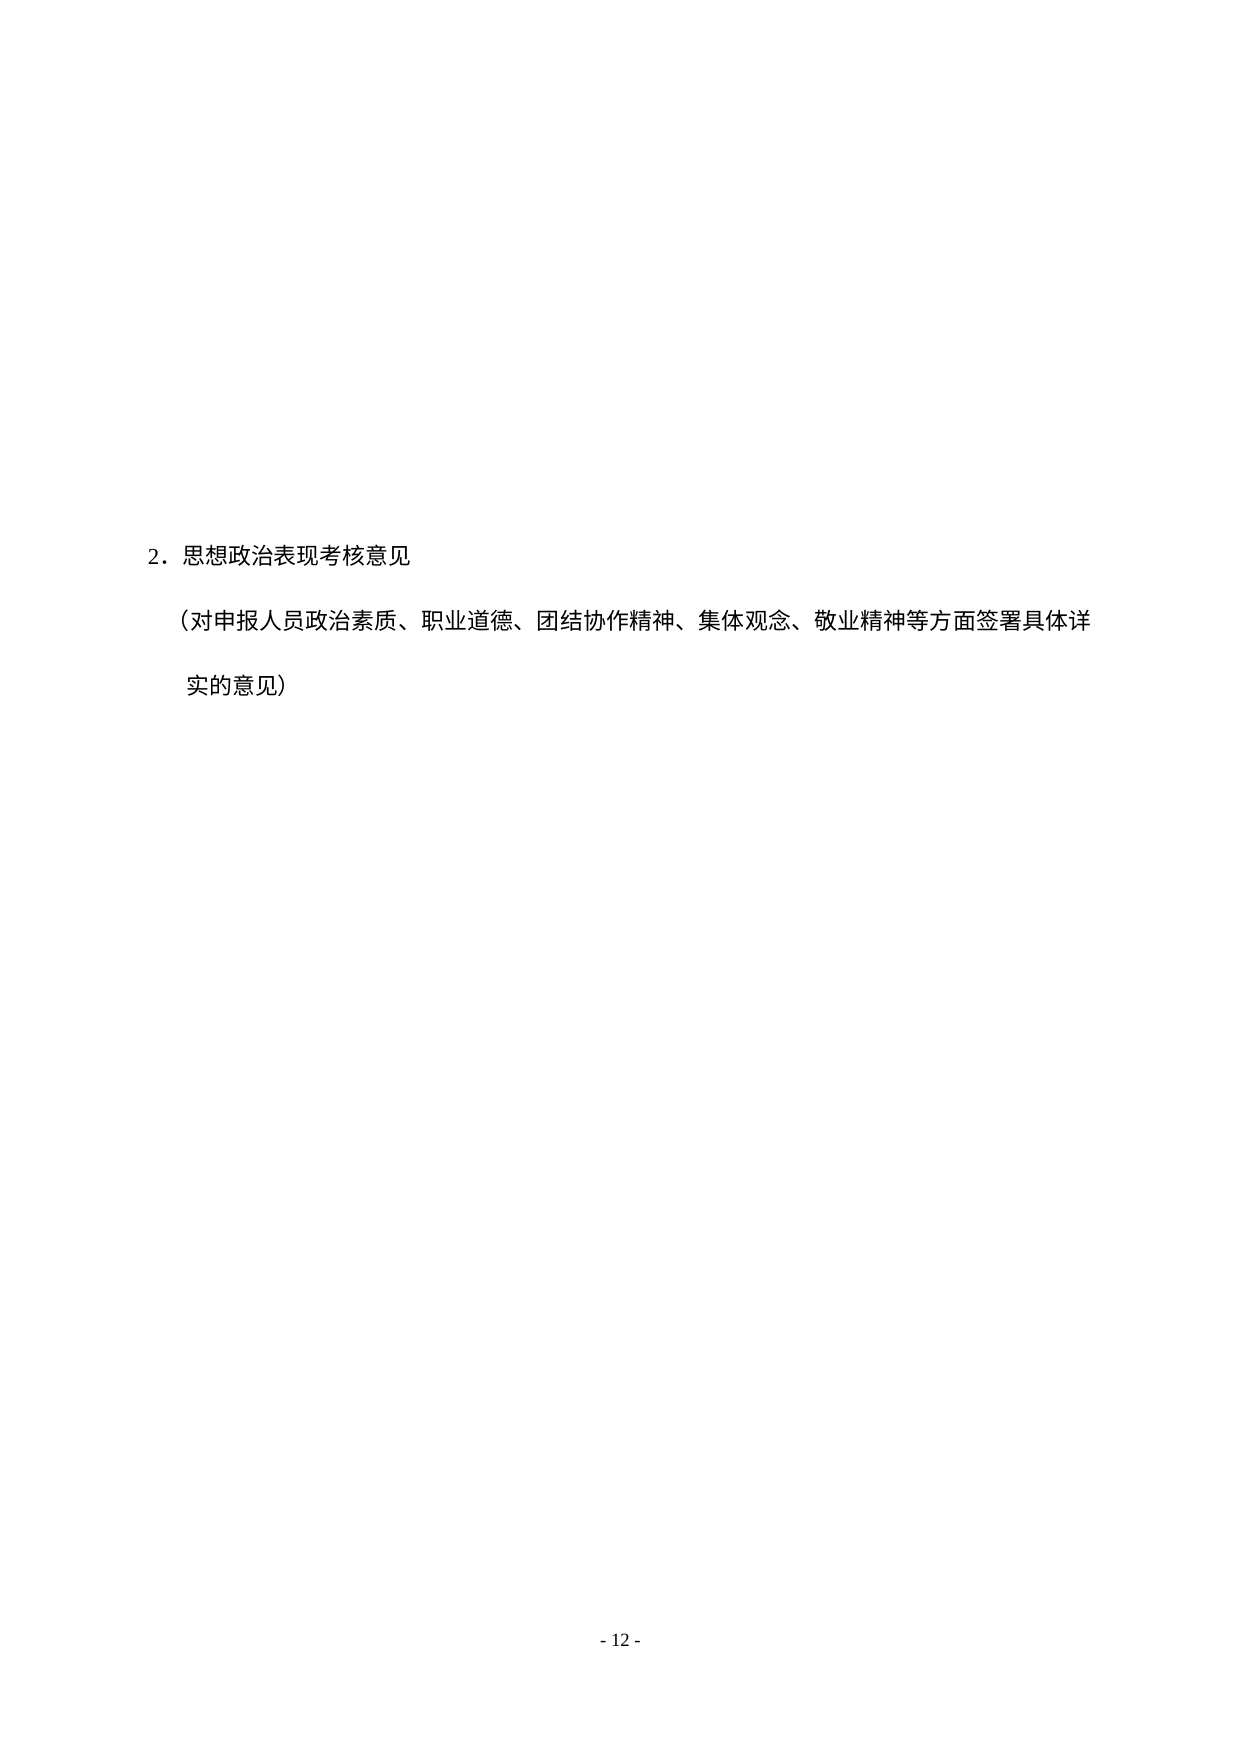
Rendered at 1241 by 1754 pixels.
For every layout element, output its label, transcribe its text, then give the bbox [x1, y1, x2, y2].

text （对申报人员政治素质、职业道德、团结协作精神、集体观念、敬业精神等方面签署具体详实的意见） [167, 587, 1092, 717]
text 2．思想政治表现考核意见 [148, 522, 1092, 587]
